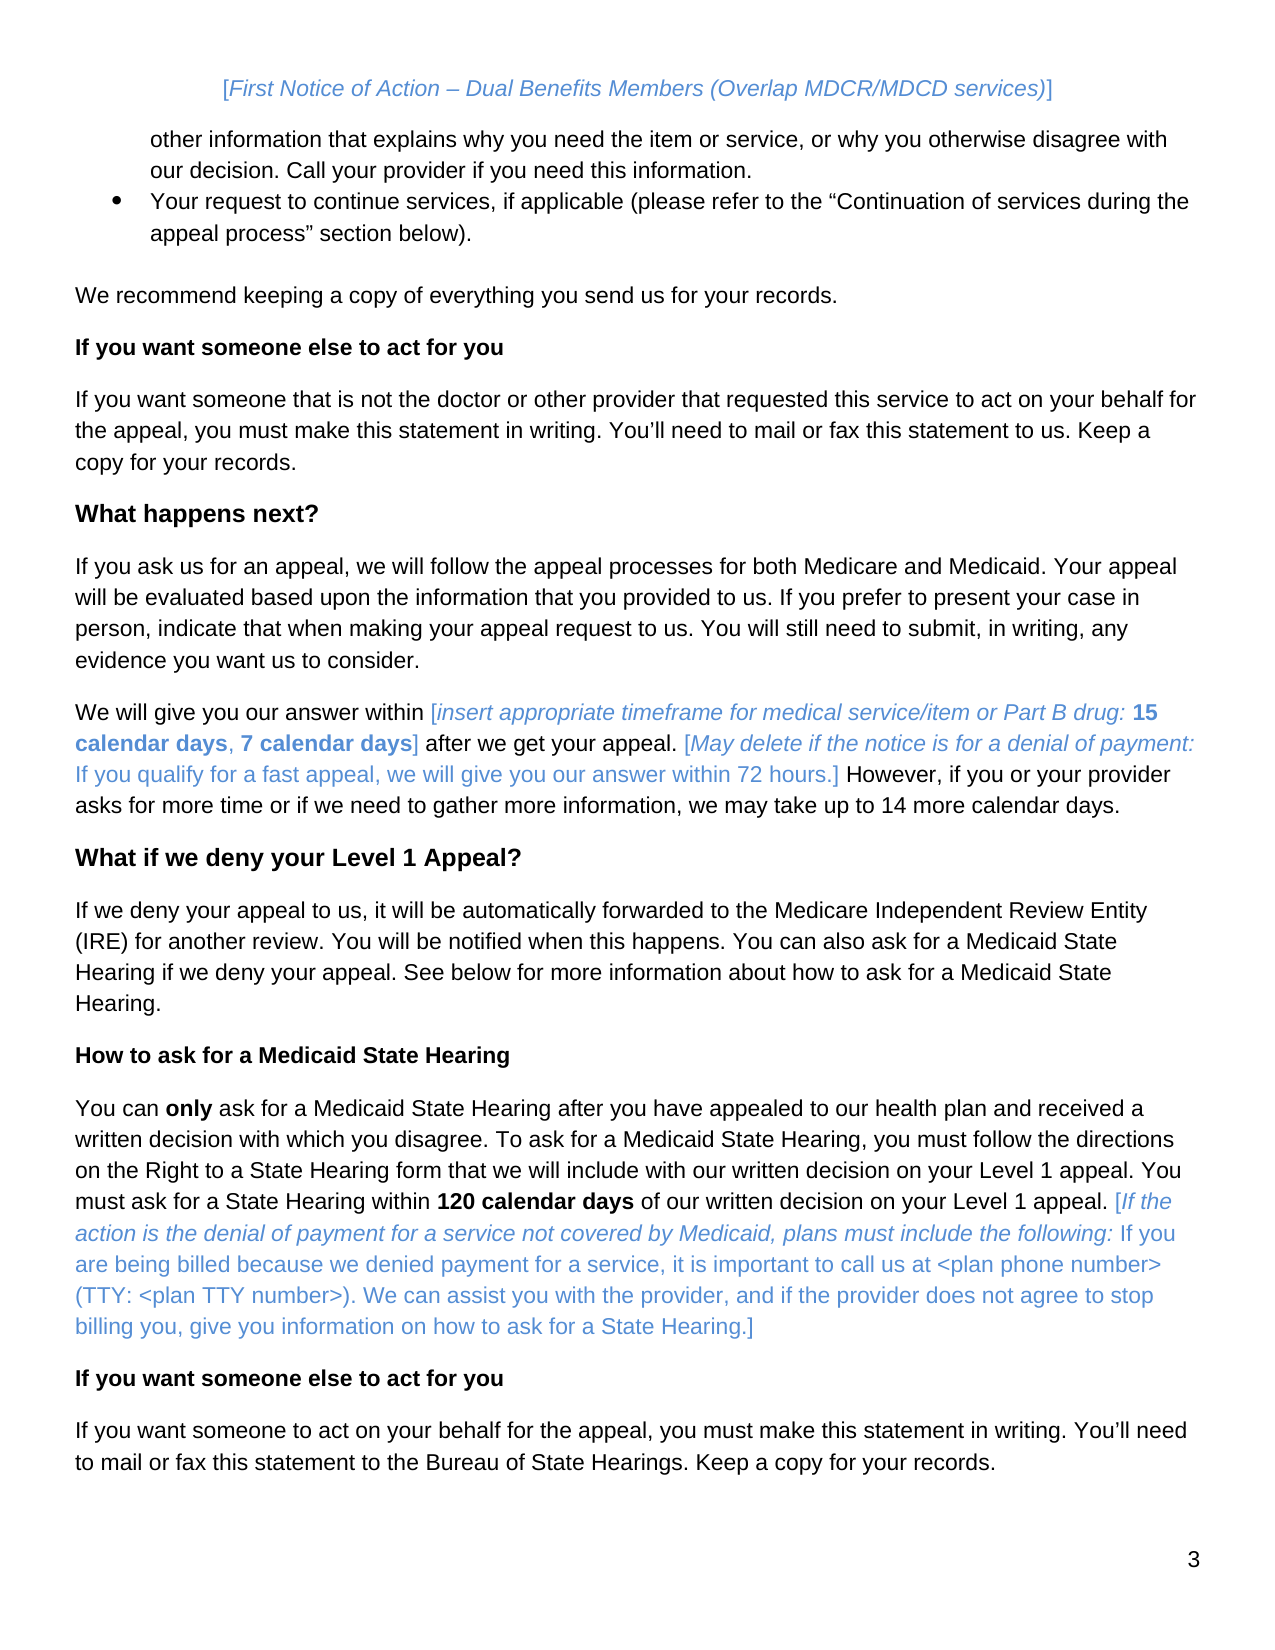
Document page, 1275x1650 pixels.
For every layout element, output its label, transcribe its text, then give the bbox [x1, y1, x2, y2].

text If you want someone to act on your behalf for the appeal, you must make this statement in writing. You’ll need to mail or fax this statement to the Bureau of State Hearings. Keep a copy for your records. [75, 1414, 1200, 1476]
subtitle What happens next? [75, 497, 1200, 528]
subtitle How to ask for a Medicaid State Hearing [75, 1039, 1200, 1070]
text If we deny your appeal to us, it will be automatically forwarded to the Medicare Independent Review Entity (IRE) for another review. You will be notified when this happens. You can also ask for a Medicaid State Hearing if we deny your appeal. See below for more information about how to ask for a Medicaid State Hearing. [75, 893, 1200, 1018]
list We recommend keeping a copy of everything you send us for your records. [75, 278, 1200, 310]
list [112, 122, 1200, 185]
subtitle If you want someone else to act for you [75, 1362, 1200, 1393]
text We will give you our answer within [insert appropriate timeframe for medical service/item or Part B drug: 15 calendar days, 7 calendar days] after we get your appeal. [May delete if the notice is for a denial of payment: If you qualify for a fast appeal, we will give you our answer within 72 hours.] However, if you or your provider asks for more time or if we need to gather more information, we may take up to 14 more calendar days. [75, 695, 1200, 820]
subtitle What if we deny your Level 1 Appeal? [75, 841, 1200, 872]
subtitle If you want someone else to act for you [75, 331, 1200, 362]
text If you ask us for an appeal, we will follow the appeal processes for both Medicare and Medicaid. Your appeal will be evaluated based upon the information that you provided to us. If you prefer to present your case in person, indicate that when making your appeal request to us. You will still need to submit, in writing, any evidence you want us to consider. [75, 549, 1200, 674]
text If you want someone that is not the doctor or other provider that requested this service to act on your behalf for the appeal, you must make this statement in writing. You’ll need to mail or fax this statement to us. Keep a copy for your records. [75, 383, 1200, 476]
text You can only ask for a Medicaid State Hearing after you have appealed to our health plan and received a written decision with which you disagree. To ask for a Medicaid State Hearing, you must follow the directions on the Right to a State Hearing form that we will include with our written decision on your Level 1 appeal. You must ask for a State Hearing within 120 calendar days of our written decision on your Level 1 appeal. [If the action is the denial of payment for a service not covered by Medicaid, plans must include the following: If you are being billed because we denied payment for a service, it is important to call us at <plan phone number> (TTY: <plan TTY number>). We can assist you with the provider, and if the provider does not agree to stop billing you, give you information on how to ask for a State Hearing.] [75, 1091, 1200, 1341]
list Your request to continue services, if applicable (please refer to the “Continuation of services during the appeal process” section below). [112, 185, 1200, 247]
